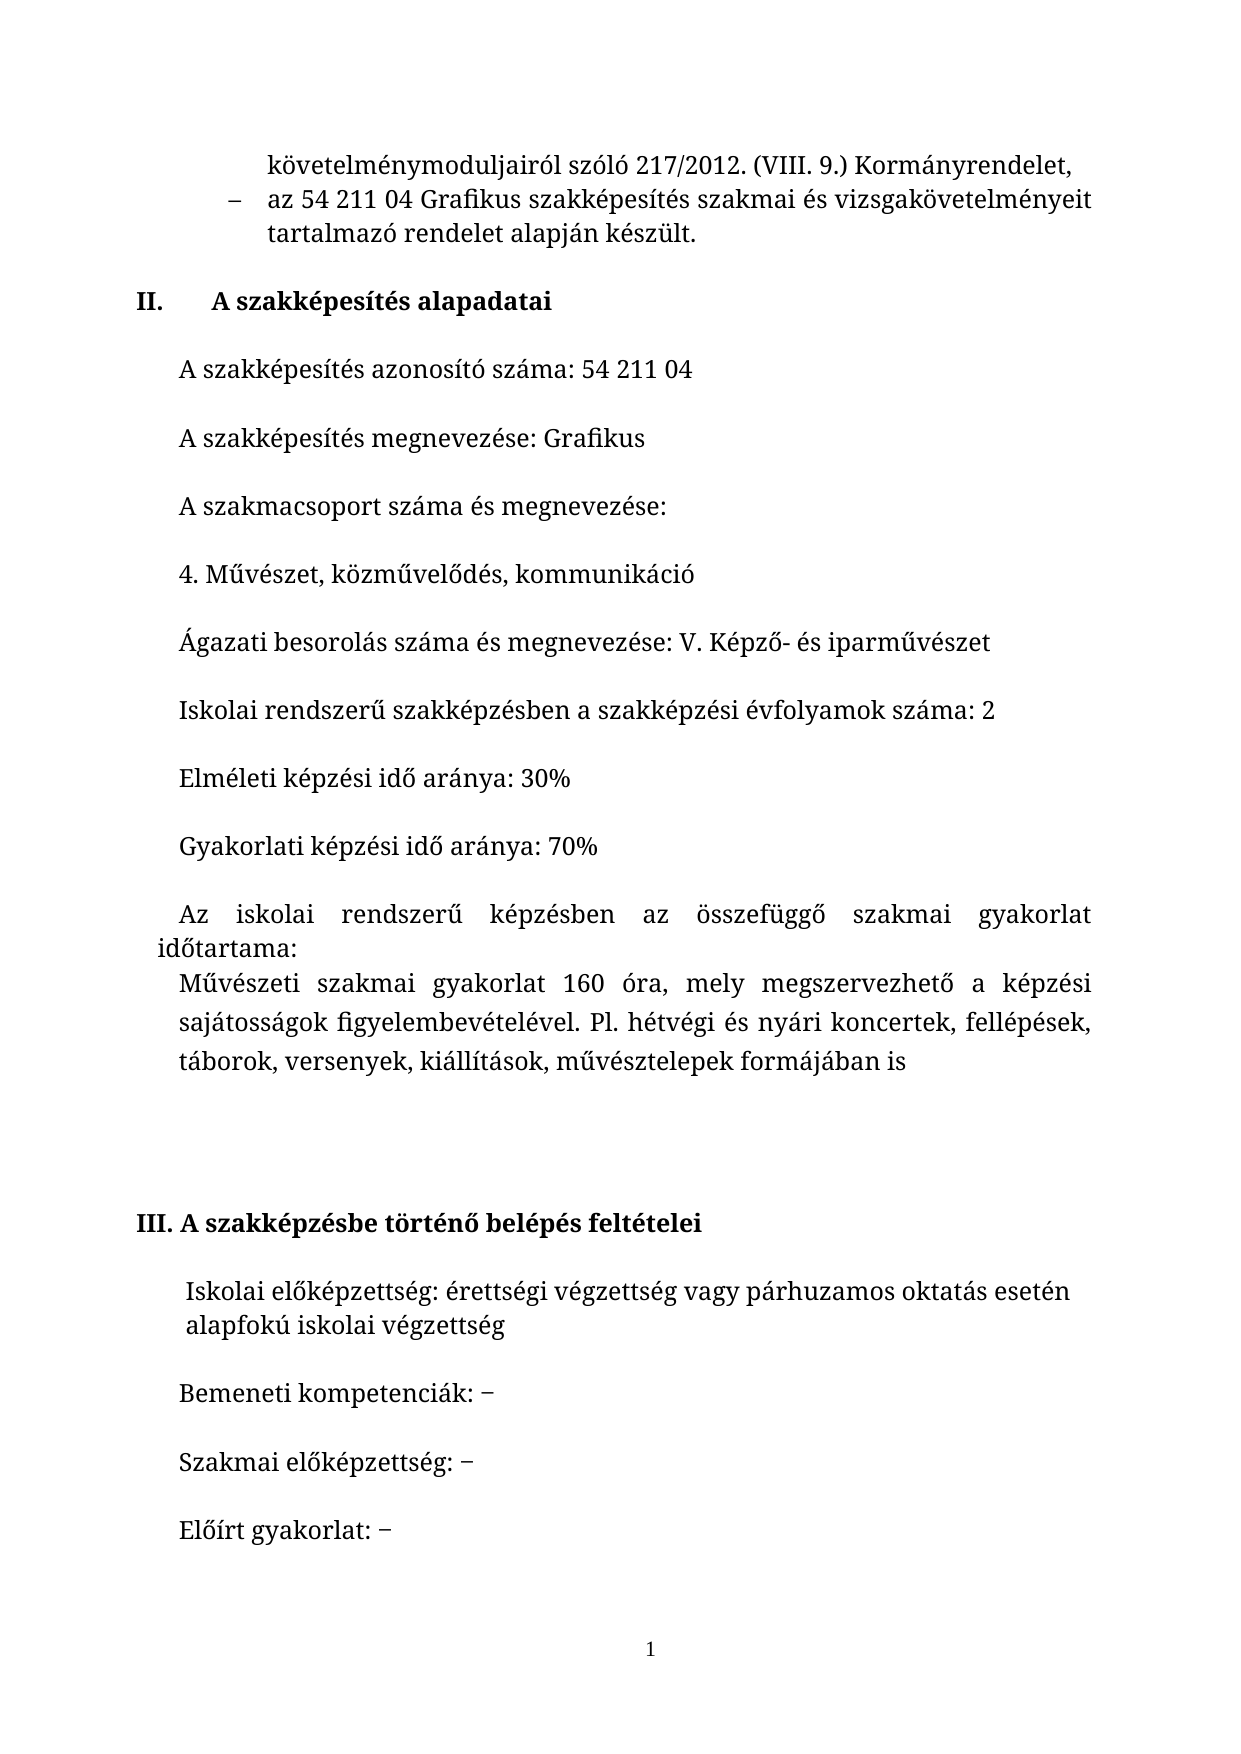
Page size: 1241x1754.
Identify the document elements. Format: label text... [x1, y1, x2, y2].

text Elméleti képzési idő aránya: 30% [157, 761, 1092, 795]
text Ágazati besorolás száma és megnevezése: V. Képző- és iparművészet [157, 624, 1092, 659]
text alapfokú iskolai végzettség [136, 1308, 1092, 1342]
text Bemeneti kompetenciák: ‒ [157, 1376, 1092, 1410]
text A szakmacsoport száma és megnevezése: [157, 488, 1092, 522]
text Előírt gyakorlat: ‒ [157, 1512, 1092, 1546]
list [228, 148, 1092, 182]
list A szakképesítés alapadatai [136, 284, 1092, 318]
text III. A szakképzésbe történő belépés feltételei [136, 1206, 1092, 1240]
text Szakmai előképzettség: ‒ [157, 1444, 1092, 1478]
text A szakképesítés megnevezése: Grafikus [157, 420, 1092, 454]
text 4. Művészet, közművelődés, kommunikáció [157, 556, 1092, 591]
text Iskolai előképzettség: érettségi végzettség vagy párhuzamos oktatás esetén [136, 1274, 1092, 1308]
text – az 54 211 04 Grafikus szakképesítés szakmai és vizsgakövetelményeit tartalmazó rendelet alapján készült. [228, 182, 1092, 250]
text Gyakorlati képzési idő aránya: 70% [157, 829, 1092, 863]
text Művészeti szakmai gyakorlat 160 óra, mely megszervezhető a képzési sajátosságok figyelembevételével. Pl. hétvégi és nyári koncertek, fellépések, táborok, versenyek, kiállítások, művésztelepek formájában is [178, 965, 1092, 1078]
text Iskolai rendszerű szakképzésben a szakképzési évfolyamok száma: 2 [157, 693, 1092, 727]
text Az iskolai rendszerű képzésben az összefüggő szakmai gyakorlat időtartama: [157, 897, 1092, 965]
text A szakképesítés azonosító száma: 54 211 04 [157, 352, 1092, 386]
